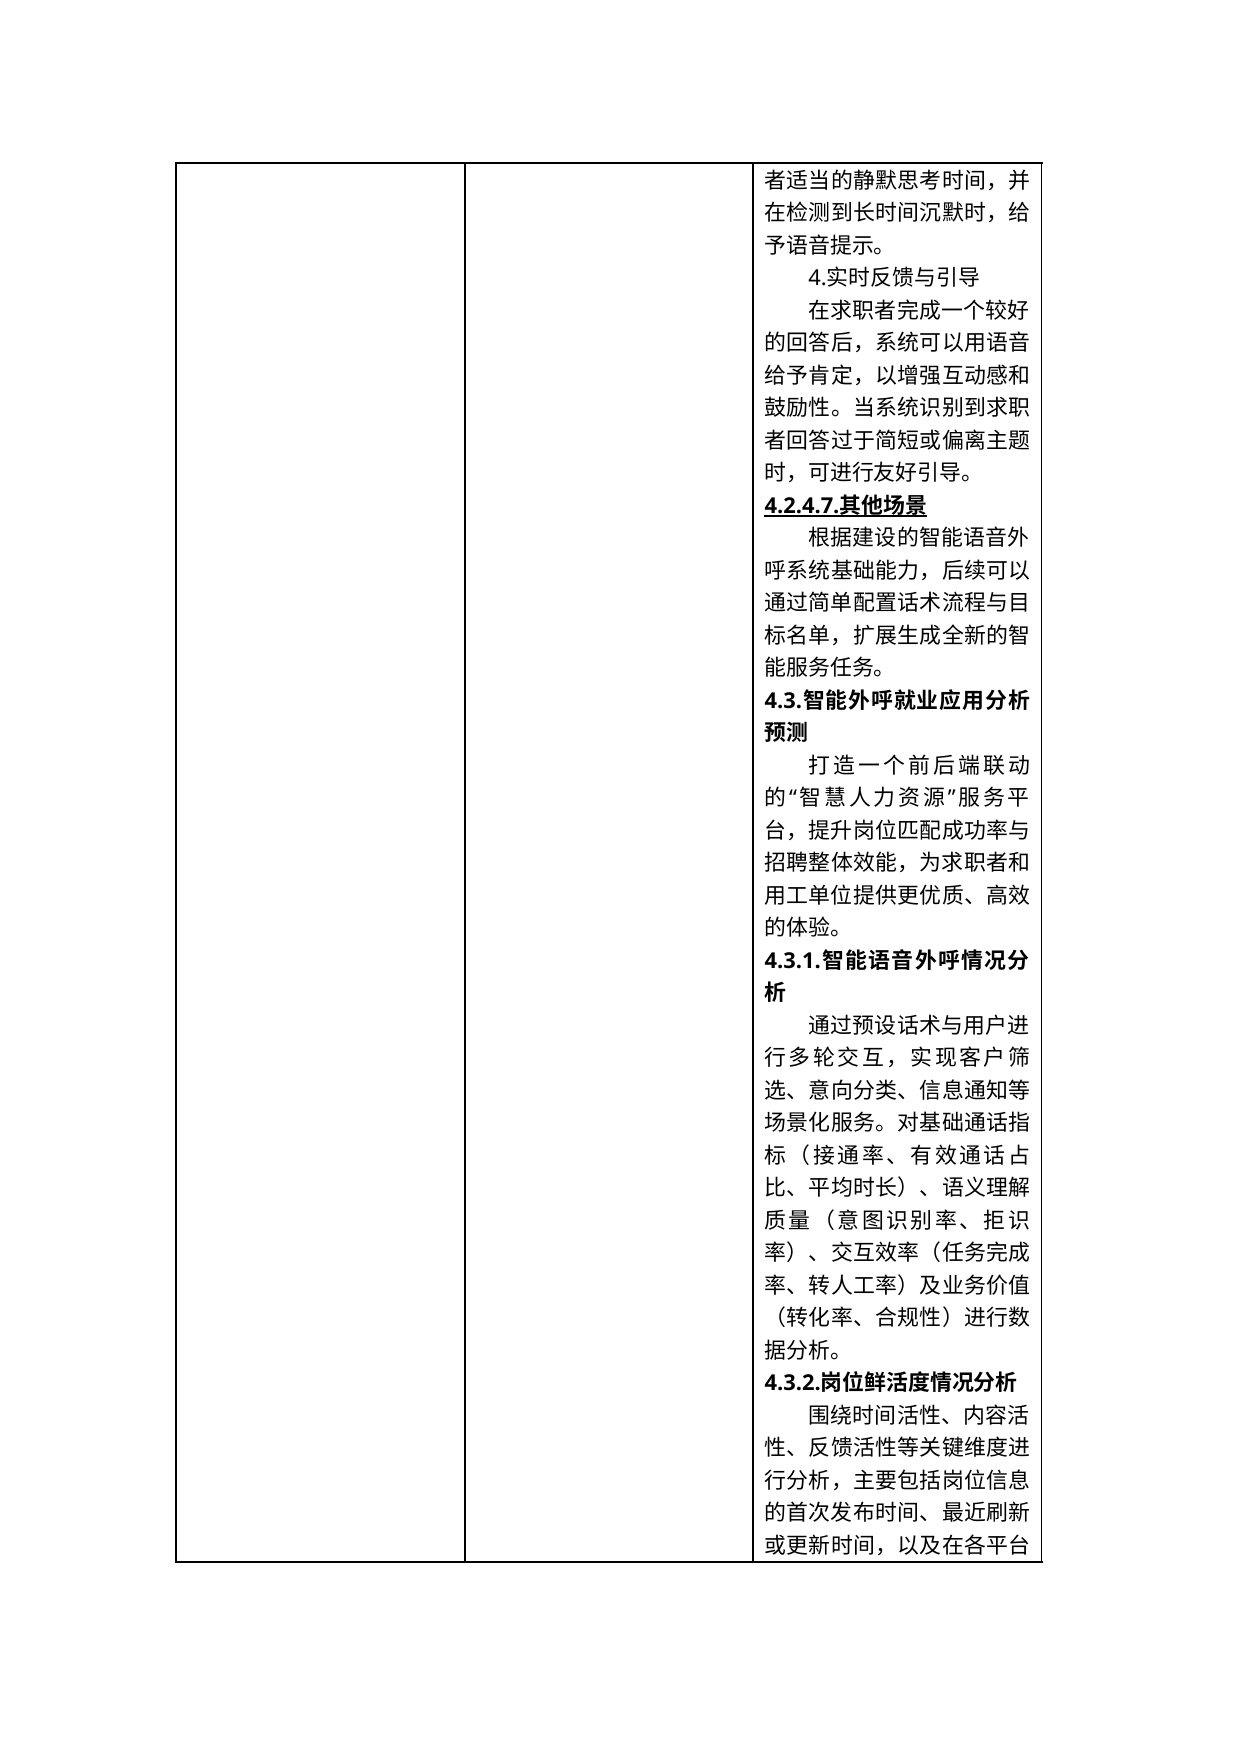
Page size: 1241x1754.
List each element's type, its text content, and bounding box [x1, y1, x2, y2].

table_cell 1 [177, 164, 464, 1561]
table_cell [466, 164, 752, 1561]
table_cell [754, 164, 1041, 1561]
